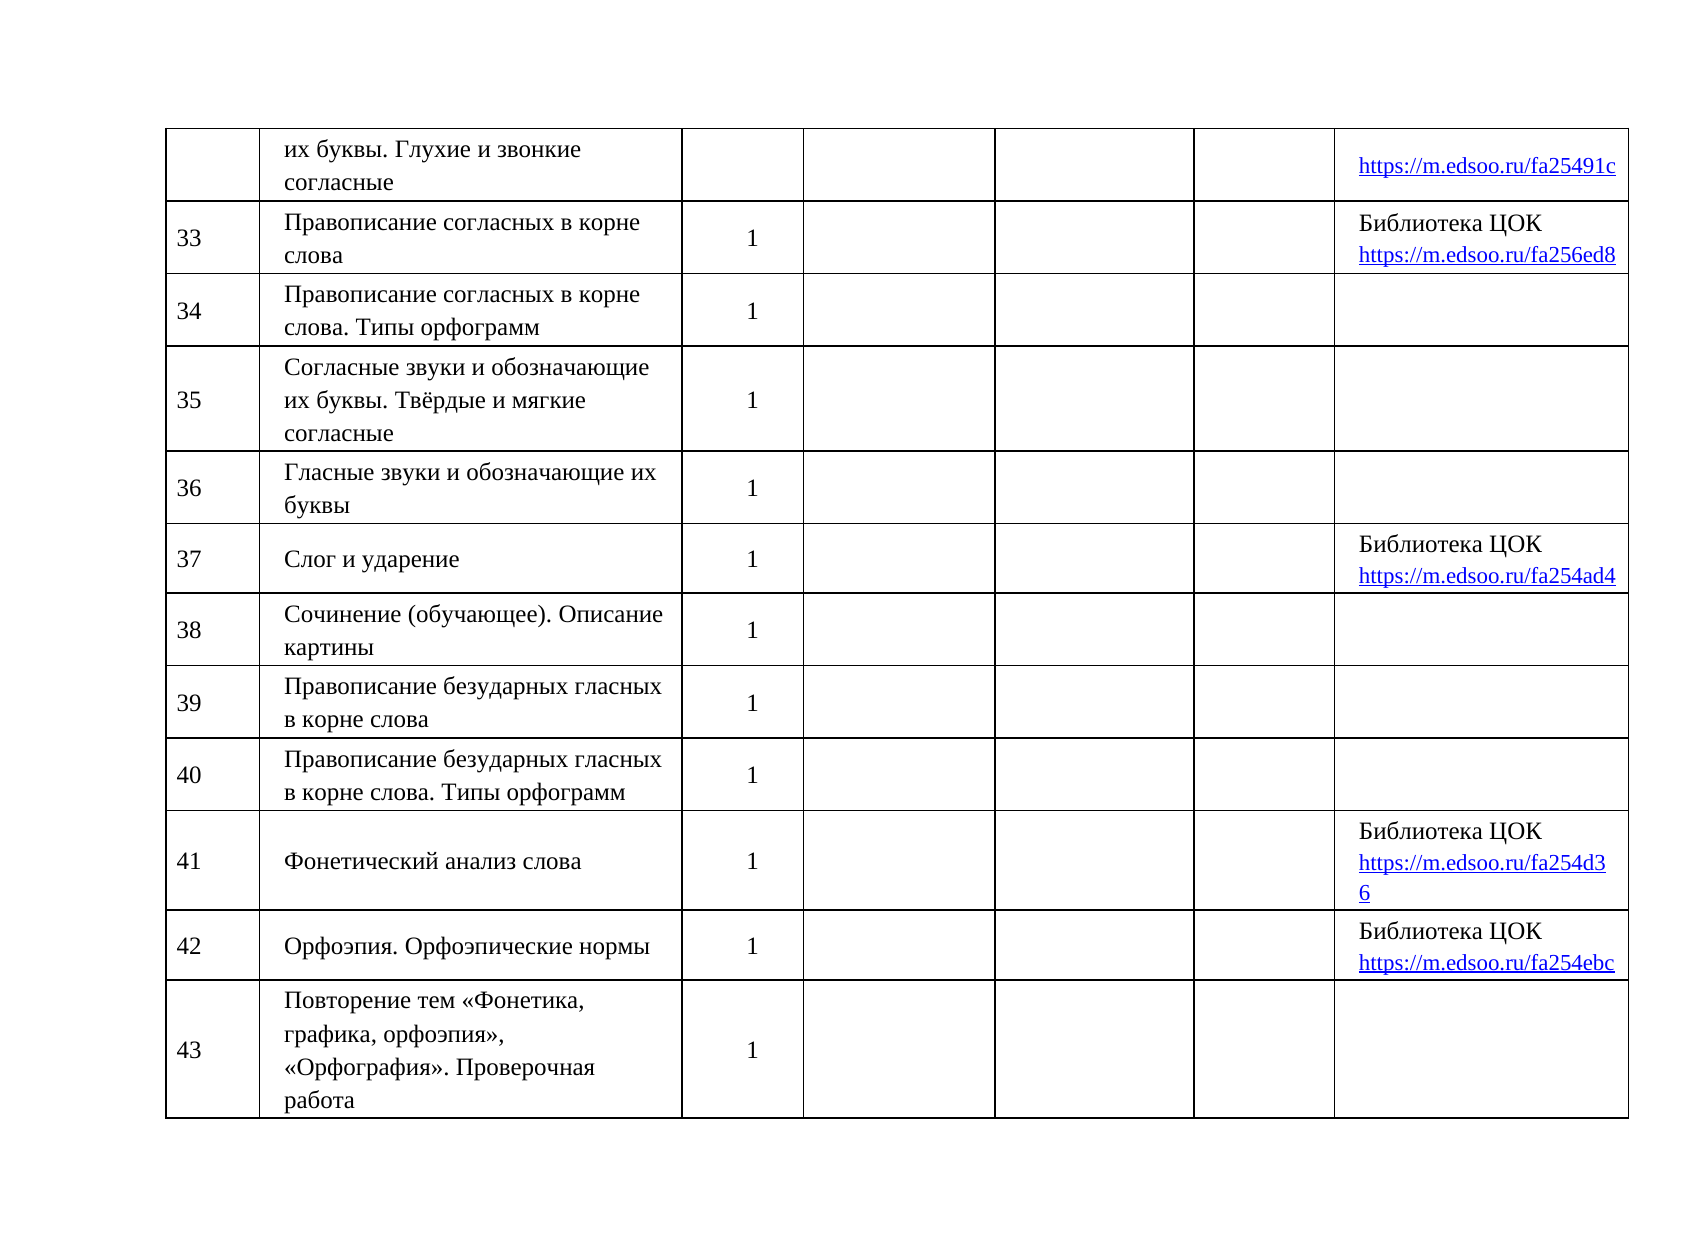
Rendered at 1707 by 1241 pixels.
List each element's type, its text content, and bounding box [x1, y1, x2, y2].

table_cell Библиотека ЦОК https://m.edsoo.ru/fa256ed8 [1335, 202, 1628, 272]
table_cell [804, 202, 994, 272]
table_cell [1335, 452, 1628, 523]
table_cell [1335, 739, 1628, 809]
table_cell [996, 452, 1193, 523]
table_cell 41 [167, 811, 259, 909]
table_cell [1195, 274, 1334, 345]
table_cell [1335, 274, 1628, 345]
table_cell [1195, 524, 1334, 592]
table_cell [1335, 666, 1628, 737]
table_cell 1 [683, 129, 803, 200]
table_cell [1335, 594, 1628, 665]
table_cell [804, 911, 994, 979]
table_cell [804, 739, 994, 809]
table_cell [996, 981, 1193, 1117]
table_cell Повторение тем «Фонетика, графика, орфоэпия», «Орфография». Проверочная работа [260, 981, 681, 1117]
table_cell 43 [167, 981, 259, 1117]
table_cell [996, 594, 1193, 665]
table_cell [1335, 347, 1628, 450]
table_cell Гласные звуки и обозначающие их буквы [260, 452, 681, 523]
table_cell 36 [167, 452, 259, 523]
table_cell 1 [683, 202, 803, 272]
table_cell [260, 129, 681, 200]
table_cell [804, 666, 994, 737]
table_cell 33 [167, 202, 259, 272]
table_cell [804, 452, 994, 523]
table_cell [804, 129, 994, 200]
table_cell Правописание согласных в корне слова. Типы орфограмм [260, 274, 681, 345]
table_cell [1195, 347, 1334, 450]
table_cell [1335, 129, 1628, 200]
table_cell Правописание безударных гласных в корне слова [260, 666, 681, 737]
table_cell [804, 594, 994, 665]
table_cell [1335, 981, 1628, 1117]
table_cell 1 [683, 981, 803, 1117]
table_cell [996, 739, 1193, 809]
table_cell 1 [683, 739, 803, 809]
table_cell [996, 811, 1193, 909]
table_cell 42 [167, 911, 259, 979]
table_cell 1 [683, 452, 803, 523]
table_cell Библиотека ЦОК https://m.edsoo.ru/fa254ad4 [1335, 524, 1628, 592]
table_cell Орфоэпия. Орфоэпические нормы [260, 911, 681, 979]
table_cell [996, 347, 1193, 450]
table_cell [1195, 594, 1334, 665]
table_cell [1195, 666, 1334, 737]
table_cell 1 [683, 811, 803, 909]
table_cell [804, 347, 994, 450]
table_cell [1195, 452, 1334, 523]
table_cell [1195, 129, 1334, 200]
table_cell 34 [167, 274, 259, 345]
table_cell 1 [683, 524, 803, 592]
table_cell [996, 666, 1193, 737]
table_cell Правописание согласных в корне слова [260, 202, 681, 272]
table_cell [1195, 202, 1334, 272]
table_cell 1 [683, 347, 803, 450]
table_cell Сочинение (обучающее). Описание картины [260, 594, 681, 665]
table_cell [996, 202, 1193, 272]
table_cell Фонетический анализ слова [260, 811, 681, 909]
table_cell [1195, 981, 1334, 1117]
table_cell Правописание безударных гласных в корне слова. Типы орфограмм [260, 739, 681, 809]
table_cell [996, 524, 1193, 592]
table_cell [1195, 911, 1334, 979]
table_cell [804, 524, 994, 592]
table_cell [804, 811, 994, 909]
table_cell 37 [167, 524, 259, 592]
table_cell Согласные звуки и обозначающие их буквы. Твёрдые и мягкие согласные [260, 347, 681, 450]
table_cell [1195, 739, 1334, 809]
table_cell 35 [167, 347, 259, 450]
table_cell [804, 981, 994, 1117]
table_cell 40 [167, 739, 259, 809]
table_cell 39 [167, 666, 259, 737]
table_cell 1 [683, 594, 803, 665]
table_cell Библиотека ЦОК https://m.edsoo.ru/fa254d36 [1335, 811, 1628, 909]
table_cell [996, 911, 1193, 979]
table_cell [804, 274, 994, 345]
table_cell 1 [683, 666, 803, 737]
table_cell [1195, 811, 1334, 909]
table_cell [996, 129, 1193, 200]
table_cell Библиотека ЦОК https://m.edsoo.ru/fa254ebc [1335, 911, 1628, 979]
table_cell [996, 274, 1193, 345]
table_cell 1 [683, 911, 803, 979]
table_cell Слог и ударение [260, 524, 681, 592]
table_cell 38 [167, 594, 259, 665]
table_cell 32 [167, 129, 259, 200]
table_cell 1 [683, 274, 803, 345]
